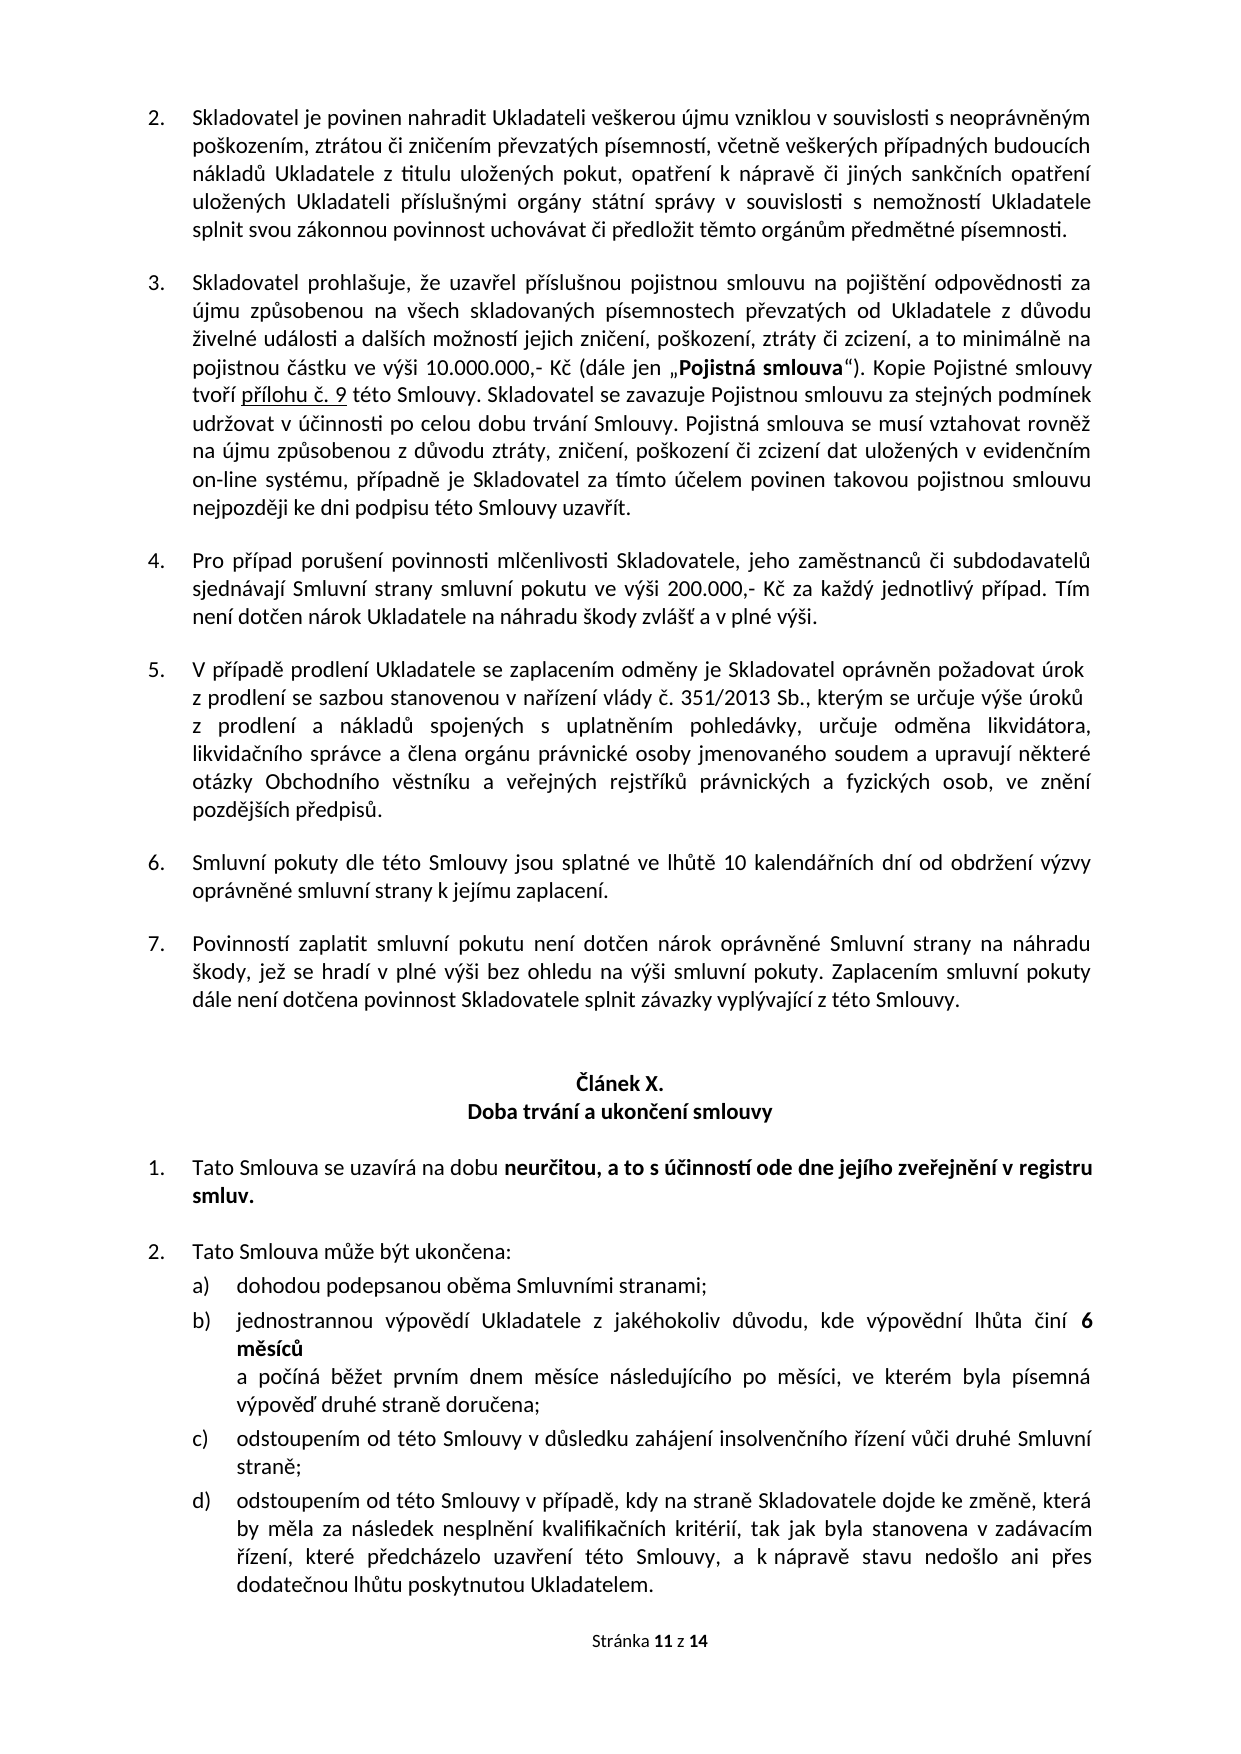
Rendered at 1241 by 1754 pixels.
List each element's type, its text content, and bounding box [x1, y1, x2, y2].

list V případě prodlení Ukladatele se zaplacením odměny je Skladovatel oprávněn požadovat úrok z prodlení se sazbou stanovenou v nařízení vlády č. 351/2013 Sb., kterým se určuje výše úroků z prodlení a nákladů spojených s uplatněním pohledávky, určuje odměna likvidátora, likvidačního správce a člena orgánu právnické osoby jmenovaného soudem a upravují některé otázky Obchodního věstníku a veřejných rejstříků právnických a fyzických osob, ve znění pozdějších předpisů. [148, 655, 1092, 823]
list Tato Smlouva může být ukončena: [148, 1237, 1092, 1265]
list Skladovatel prohlašuje, že uzavřel příslušnou pojistnou smlouvu na pojištění odpovědnosti za újmu způsobenou na všech skladovaných písemnostech převzatých od Ukladatele z důvodu živelné události a dalších možností jejich zničení, poškození, ztráty či zcizení, a to minimálně na pojistnou částku ve výši 10.000.000,- Kč (dále jen „Pojistná smlouva“). Kopie Pojistné smlouvy tvoří přílohu č. 9 této Smlouvy. Skladovatel se zavazuje Pojistnou smlouvu za stejných podmínek udržovat v účinnosti po celou dobu trvání Smlouvy. Pojistná smlouva se musí vztahovat rovněž na újmu způsobenou z důvodu ztráty, zničení, poškození či zcizení dat uložených v evidenčním on-line systému, případně je Skladovatel za tímto účelem povinen takovou pojistnou smlouvu nejpozději ke dni podpisu této Smlouvy uzavřít. [148, 268, 1092, 521]
list Pro případ porušení povinnosti mlčenlivosti Skladovatele, jeho zaměstnanců či subdodavatelů sjednávají Smluvní strany smluvní pokutu ve výši 200.000,- Kč za každý jednotlivý případ. Tím není dotčen nárok Ukladatele na náhradu škody zvlášť a v plné výši. [148, 546, 1092, 630]
list dohodou podepsanou oběma Smluvními stranami; [192, 1271, 1092, 1299]
text Doba trvání a ukončení smlouvy [148, 1097, 1092, 1125]
list odstoupením od této Smlouvy v případě, kdy na straně Skladovatele dojde ke změně, která by měla za následek nesplnění kvalifikačních kritérií, tak jak byla stanovena v zadávacím řízení, které předcházelo uzavření této Smlouvy, a k nápravě stavu nedošlo ani přes dodatečnou lhůtu poskytnutou Ukladatelem. [192, 1486, 1092, 1598]
list Povinností zaplatit smluvní pokutu není dotčen nárok oprávněné Smluvní strany na náhradu škody, jež se hradí v plné výši bez ohledu na výši smluvní pokuty. Zaplacením smluvní pokuty dále není dotčena povinnost Skladovatele splnit závazky vyplývající z této Smlouvy. [148, 929, 1092, 1013]
list Skladovatel je povinen nahradit Ukladateli veškerou újmu vzniklou v souvislosti s neoprávněným poškozením, ztrátou či zničením převzatých písemností, včetně veškerých případných budoucích nákladů Ukladatele z titulu uložených pokut, opatření k nápravě či jiných sankčních opatření uložených Ukladateli příslušnými orgány státní správy v souvislosti s nemožností Ukladatele splnit svou zákonnou povinnost uchovávat či předložit těmto orgánům předmětné písemnosti. [148, 103, 1092, 243]
subtitle Článek X. [148, 1069, 1092, 1097]
list odstoupením od této Smlouvy v důsledku zahájení insolvenčního řízení vůči druhé Smluvní straně; [192, 1424, 1092, 1480]
list jednostrannou výpovědí Ukladatele z jakéhokoliv důvodu, kde výpovědní lhůta činí 6 měsíců a počíná běžet prvním dnem měsíce následujícího po měsíci, ve kterém byla písemná výpověď druhé straně doručena; [192, 1306, 1092, 1418]
list Tato Smlouva se uzavírá na dobu neurčitou, a to s účinností ode dne jejího zveřejnění v registru smluv. [148, 1153, 1092, 1209]
list Smluvní pokuty dle této Smlouvy jsou splatné ve lhůtě 10 kalendářních dní od obdržení výzvy oprávněné smluvní strany k jejímu zaplacení. [148, 848, 1092, 904]
